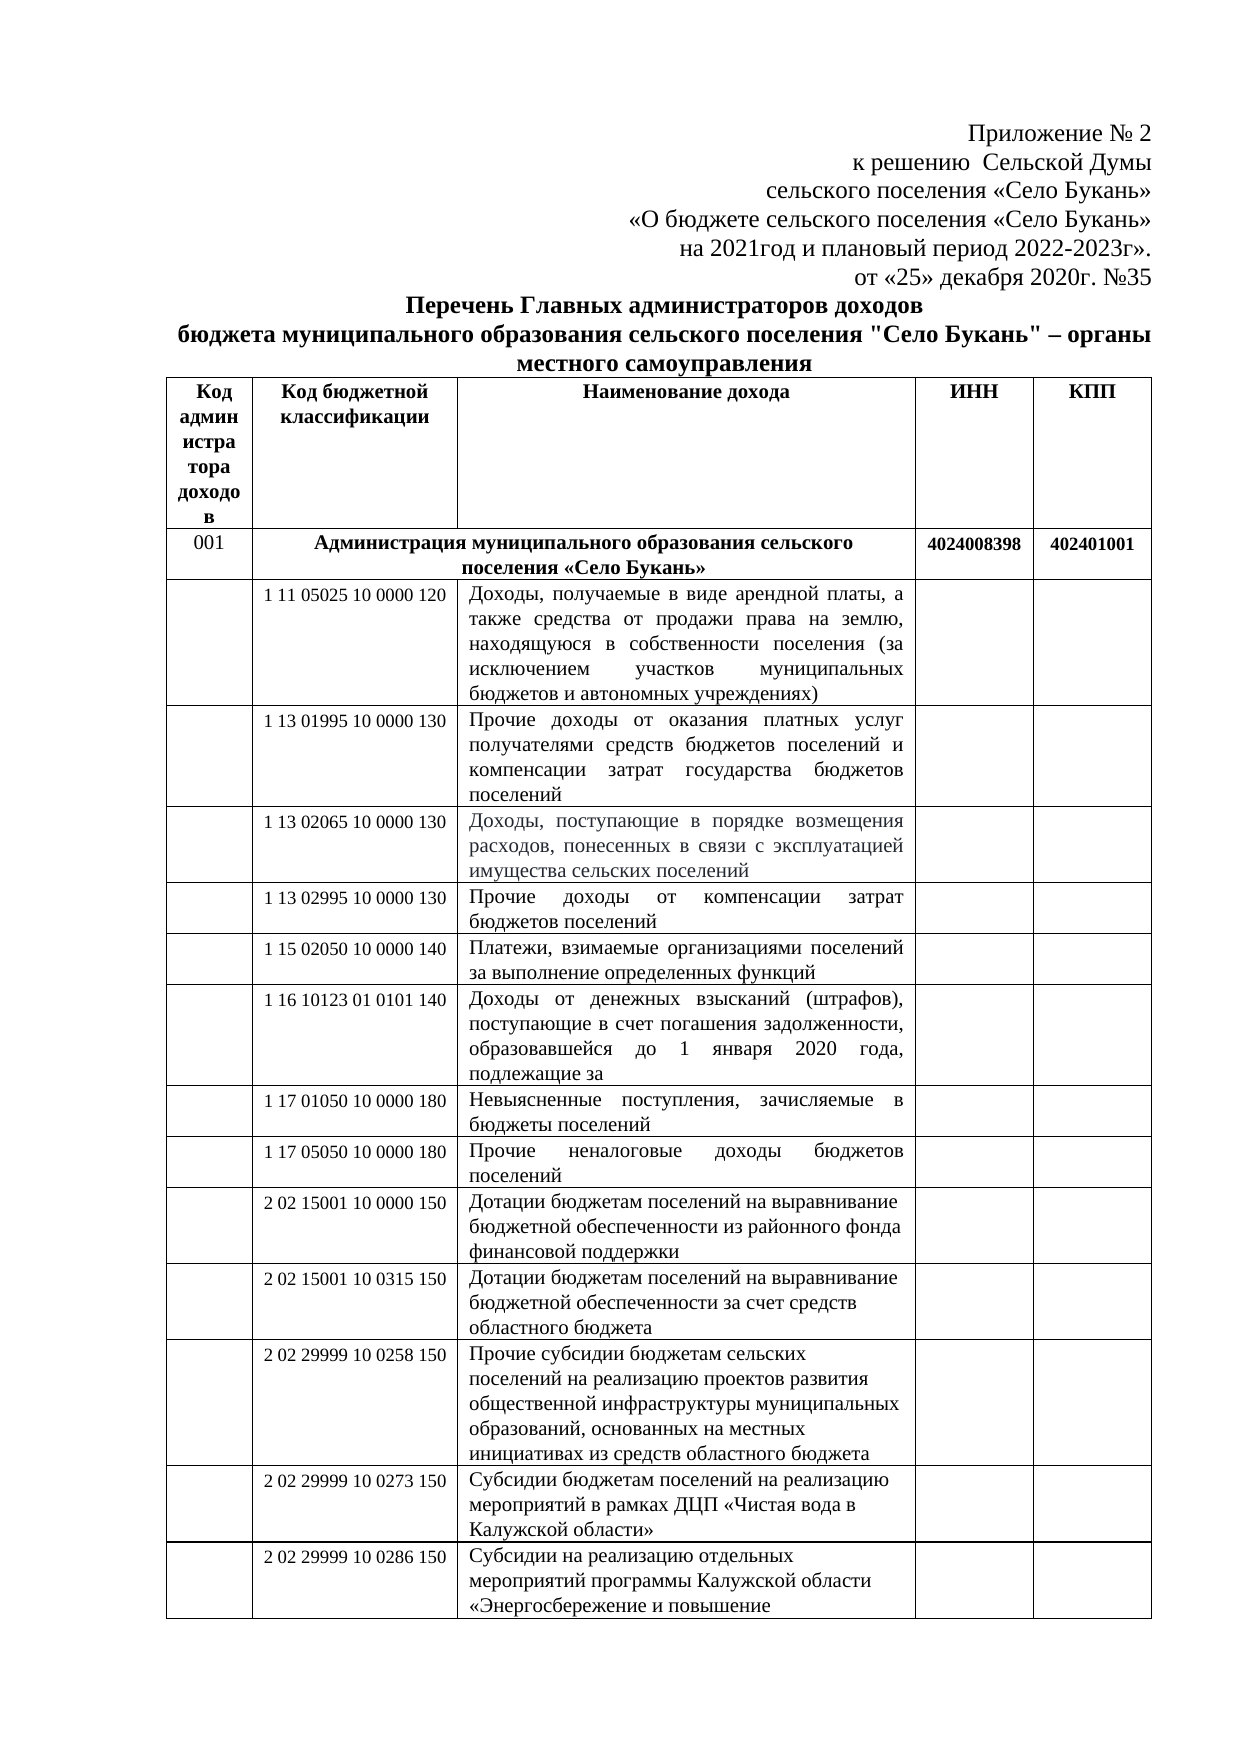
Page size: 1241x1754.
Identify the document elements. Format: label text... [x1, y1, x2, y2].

table_cell [916, 1188, 1033, 1263]
table_cell [916, 807, 1033, 882]
table_cell [167, 1340, 252, 1465]
table_cell [167, 1466, 252, 1541]
table_cell [916, 580, 1033, 705]
table_cell [167, 1543, 252, 1617]
table_cell [167, 580, 252, 705]
text бюджета муниципального образования сельского поселения "Село Букань" – органы местного самоуправления [177, 319, 1152, 377]
table_cell 1 13 01995 10 0000 130 [253, 706, 457, 806]
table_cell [458, 1543, 915, 1617]
table_cell 2 02 15001 10 0315 150 [253, 1264, 457, 1339]
table_cell 001 [167, 529, 252, 579]
table_cell [916, 706, 1033, 806]
table_cell Прочие доходы от компенсации затрат бюджетов поселений [458, 883, 915, 933]
text от «25» декабря 2020г. №35 [177, 262, 1152, 291]
table_cell [1034, 1264, 1151, 1339]
title Перечень Главных администраторов доходов [177, 291, 1152, 319]
table_cell [916, 1340, 1033, 1465]
table_cell [1034, 883, 1151, 933]
table_cell Доходы, получаемые в виде арендной платы, а также средства от продажи права на землю, находящуюся в собственности поселения (за исключением участков муниципальных бюджетов и автономных учреждениях) [458, 580, 915, 705]
table_cell 2 02 29999 10 0273 150 [253, 1466, 457, 1541]
table_cell Прочие субсидии бюджетам сельских поселений на реализацию проектов развития общественной инфраструктуры муниципальных образований, основанных на местных инициативах из средств областного бюджета [458, 1340, 915, 1465]
table_cell Платежи, взимаемые организациями поселений за выполнение определенных функций [458, 934, 915, 984]
table_cell 1 13 02065 10 0000 130 [253, 807, 457, 882]
table_cell [1034, 1340, 1151, 1465]
table_cell [1034, 580, 1151, 705]
table_cell [1034, 1137, 1151, 1187]
table_cell 2 02 15001 10 0000 150 [253, 1188, 457, 1263]
table_cell [1034, 807, 1151, 882]
table_cell [167, 706, 252, 806]
table_cell 1 13 02995 10 0000 130 [253, 883, 457, 933]
table_cell [167, 1264, 252, 1339]
table_cell 1 17 05050 10 0000 180 [253, 1137, 457, 1187]
table_cell Невыясненные поступления, зачисляемые в бюджеты поселений [458, 1086, 915, 1136]
table_cell [916, 934, 1033, 984]
table_cell Доходы от денежных взысканий (штрафов), поступающие в счет погашения задолженности, образовавшейся до 1 января 2020 года, подлежащие за [458, 985, 915, 1085]
table_cell [167, 1137, 252, 1187]
table_cell Дотации бюджетам поселений на выравнивание бюджетной обеспеченности за счет средств областного бюджета [458, 1264, 915, 1339]
table_cell [916, 1086, 1033, 1136]
table_cell 4024008398 [916, 529, 1033, 579]
table_cell 402401001 [1034, 529, 1151, 579]
table_cell [916, 1543, 1033, 1617]
table_cell Субсидии бюджетам поселений на реализацию мероприятий в рамках ДЦП «Чистая вода в Калужской области» [458, 1466, 915, 1541]
table_header Код администратора доходов [167, 378, 252, 528]
table_cell [916, 1264, 1033, 1339]
table_cell [1034, 934, 1151, 984]
table_cell [167, 934, 252, 984]
table_cell Дотации бюджетам поселений на выравнивание бюджетной обеспеченности из районного фонда финансовой поддержки [458, 1188, 915, 1263]
table_cell [916, 1137, 1033, 1187]
table_cell [1034, 706, 1151, 806]
table_header Наименование дохода [458, 378, 915, 528]
table_cell Доходы, поступающие в порядке возмещения расходов, понесенных в связи с эксплуатацией имущества сельских поселений [458, 807, 915, 882]
table_cell 1 16 10123 01 0101 140 [253, 985, 457, 1085]
table_cell [167, 1188, 252, 1263]
table_cell Прочие неналоговые доходы бюджетов поселений [458, 1137, 915, 1187]
table_cell [1034, 1086, 1151, 1136]
table_cell Прочие доходы от оказания платных услуг получателями средств бюджетов поселений и компенсации затрат государства бюджетов поселений [458, 706, 915, 806]
table_cell [167, 807, 252, 882]
table_cell [916, 1466, 1033, 1541]
text Приложение № 2 к решению Сельской Думы сельского поселения «Село Букань» «О бюджете сельского поселения «Село Букань» на 2021год и плановый период 2022-2023г». [177, 118, 1152, 262]
table_header ИНН [916, 378, 1033, 528]
table_cell 1 17 01050 10 0000 180 [253, 1086, 457, 1136]
table_cell [916, 985, 1033, 1085]
table_cell Администрация муниципального образования сельского поселения «Село Букань» [253, 529, 915, 579]
table_cell [1034, 1543, 1151, 1617]
table_cell [167, 1086, 252, 1136]
table_cell [1034, 1188, 1151, 1263]
table_cell [167, 883, 252, 933]
table_cell [1034, 985, 1151, 1085]
table_header Код бюджетной классификации [253, 378, 457, 528]
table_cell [253, 1543, 457, 1617]
table_cell 2 02 29999 10 0258 150 [253, 1340, 457, 1465]
table_cell [916, 883, 1033, 933]
table_cell 1 11 05025 10 0000 120 [253, 580, 457, 705]
table_cell [1034, 1466, 1151, 1541]
table_header КПП [1034, 378, 1151, 528]
table_cell [167, 985, 252, 1085]
table_cell 1 15 02050 10 0000 140 [253, 934, 457, 984]
